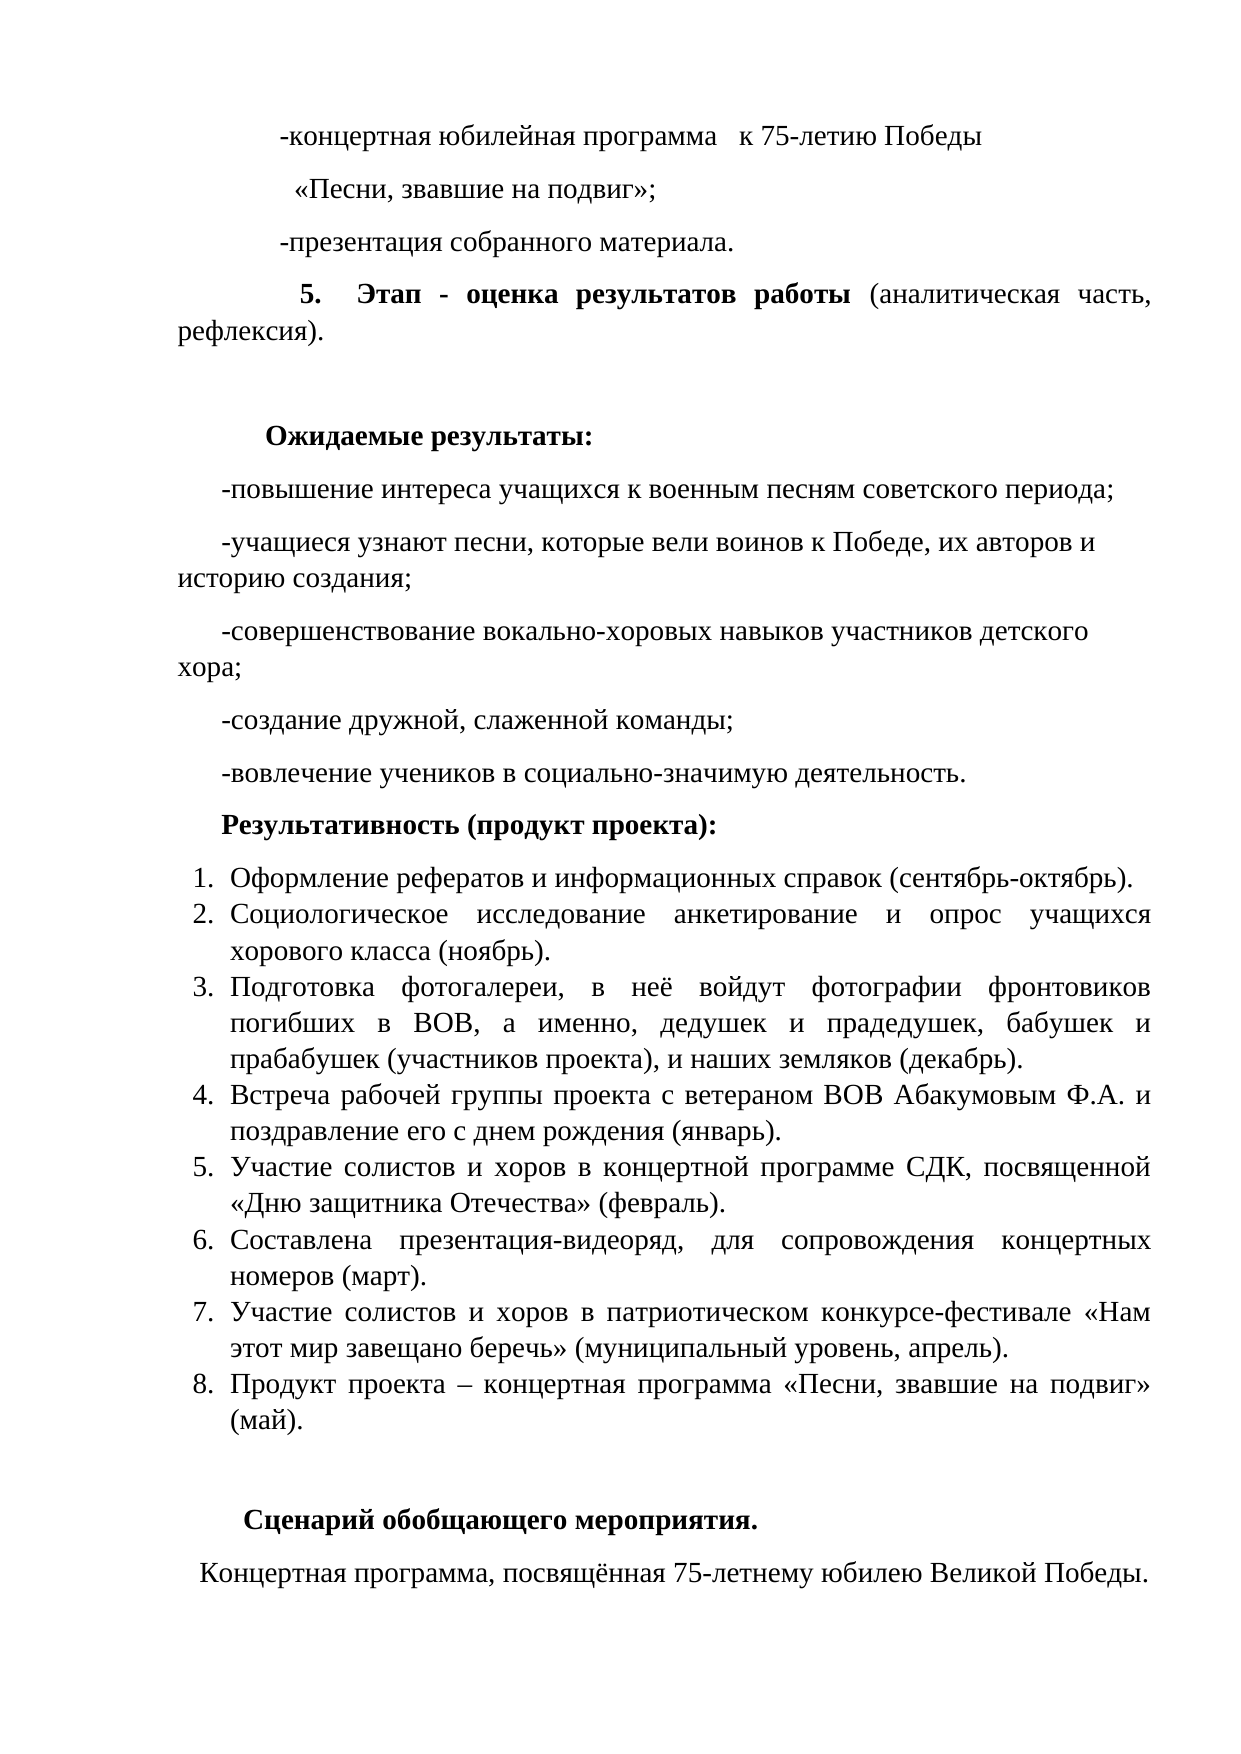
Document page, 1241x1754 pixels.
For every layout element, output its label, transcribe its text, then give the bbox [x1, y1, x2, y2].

text -вовлечение учеников в социально-значимую деятельность. [177, 755, 1152, 788]
text «Песни, звавшие на подвиг»; [177, 171, 1152, 204]
text Концертная программа, посвящённая 75-летнему юбилею Великой Победы. [177, 1555, 1152, 1588]
text Сценарий обобщающего мероприятия. [177, 1502, 1152, 1536]
list Подготовка фотогалереи, в неё войдут фотографии фронтовиков погибших в ВОВ, а именно, дедушек и прадедушек, бабушек и прабабушек (участников проекта), и наших земляков (декабрь). [192, 969, 1152, 1074]
text -концертная юбилейная программа к 75-летию Победы [177, 118, 1152, 152]
list Составлена презентация-видеоряд, для сопровождения концертных номеров (март). [192, 1222, 1152, 1291]
text -совершенствование вокально-хоровых навыков участников детского хора; [177, 613, 1152, 683]
list Продукт проекта – концертная программа «Песни, звавшие на подвиг» (май). [192, 1366, 1152, 1436]
text 5. Этап - оценка результатов работы (аналитическая часть, рефлексия). [177, 277, 1152, 346]
text -презентация собранного материала. [177, 224, 1152, 257]
list Социологическое исследование анкетирование и опрос учащихся хорового класса (ноябрь). [192, 896, 1152, 966]
list Участие солистов и хоров в концертной программе СДК, посвященной «Дню защитника Отечества» (февраль). [192, 1149, 1152, 1219]
text -учащиеся узнают песни, которые вели воинов к Победе, их авторов и историю создания; [177, 524, 1152, 594]
text -создание дружной, слаженной команды; [177, 702, 1152, 735]
text Результативность (продукт проекта): [177, 807, 1152, 841]
text Ожидаемые результаты: [177, 418, 1152, 452]
list Встреча рабочей группы проекта с ветераном ВОВ Абакумовым Ф.А. и поздравление его с днем рождения (январь). [192, 1077, 1152, 1147]
list Участие солистов и хоров в патриотическом конкурсе-фестивале «Нам этот мир завещано беречь» (муниципальный уровень, апрель). [192, 1294, 1152, 1364]
text -повышение интереса учащихся к военным песням советского периода; [177, 471, 1152, 505]
list Оформление рефератов и информационных справок (сентябрь-октябрь). [192, 860, 1152, 894]
